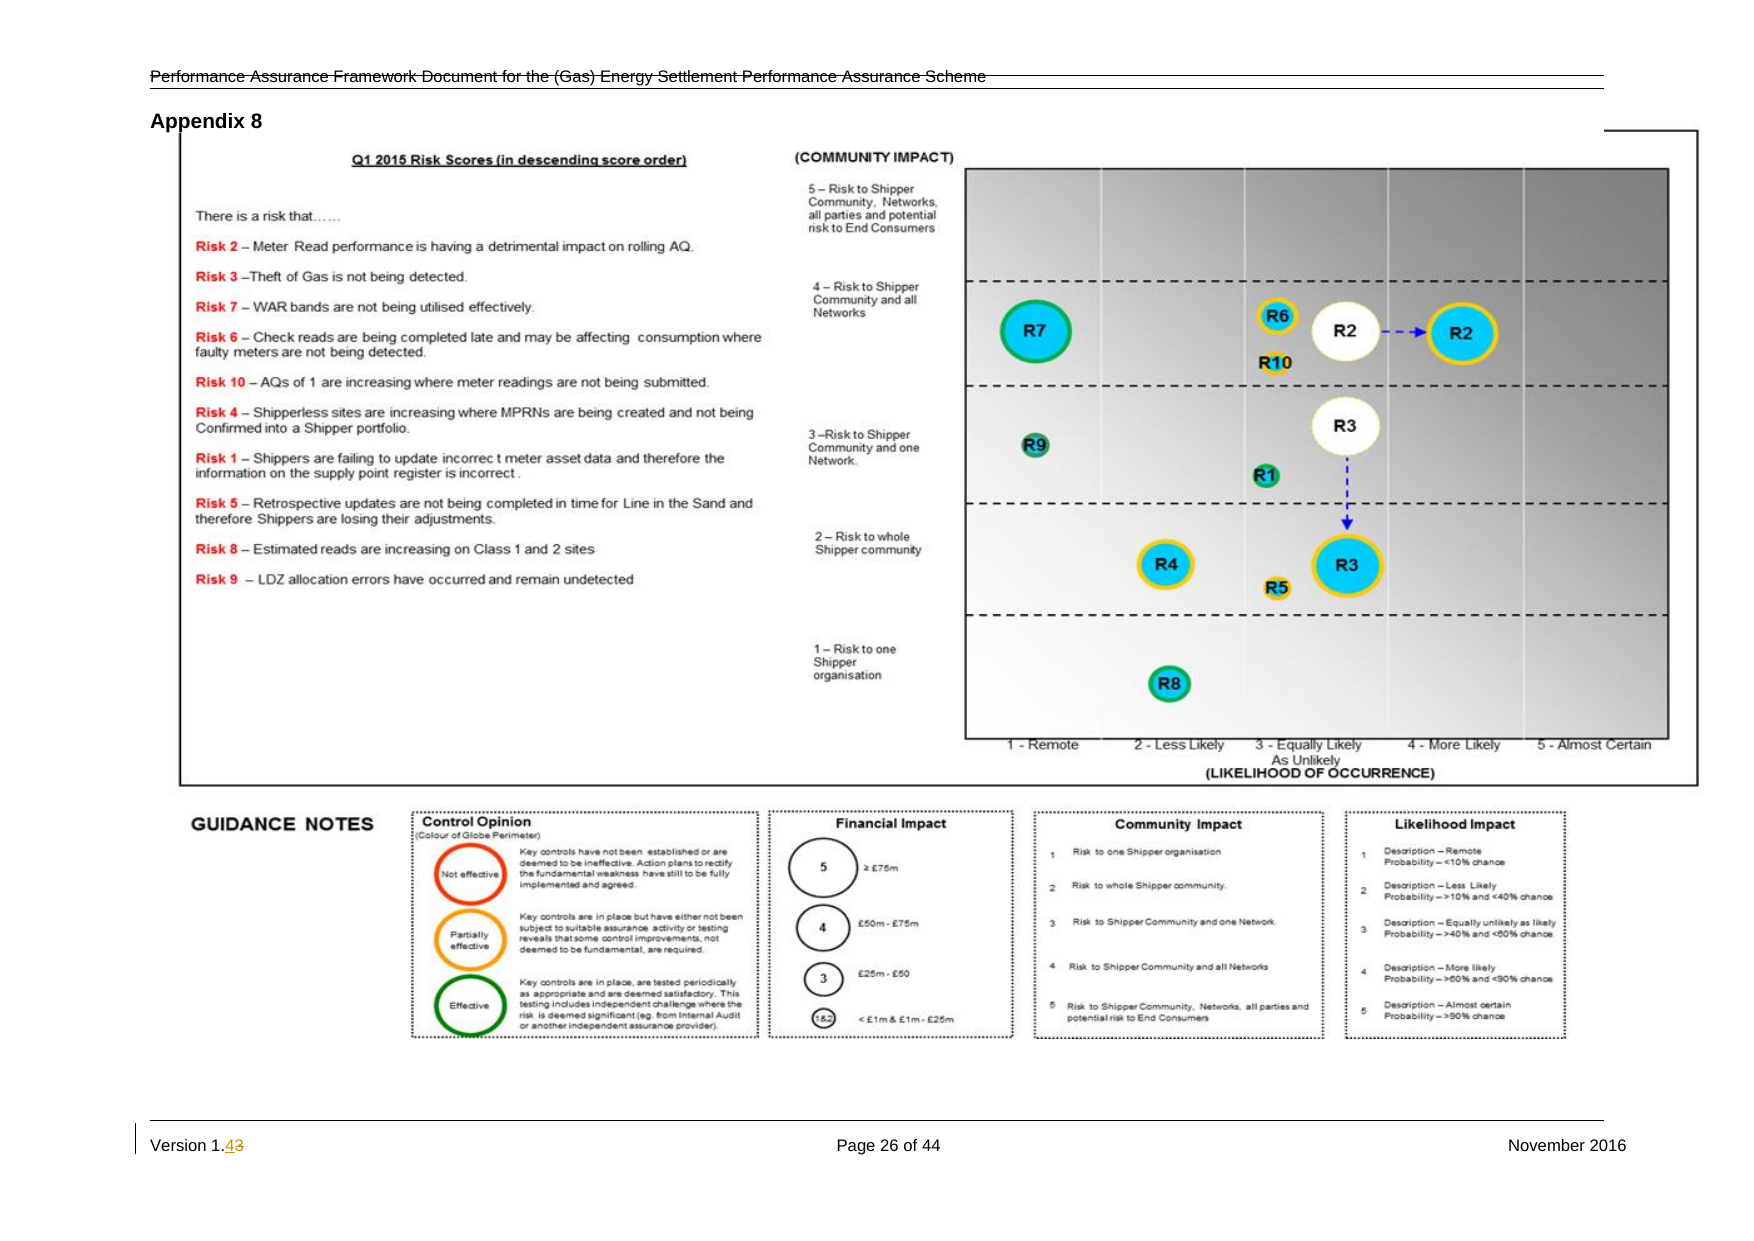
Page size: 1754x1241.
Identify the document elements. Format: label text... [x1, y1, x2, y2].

text Appendix 8 [150, 101, 1604, 133]
picture [150, 104, 1715, 1039]
